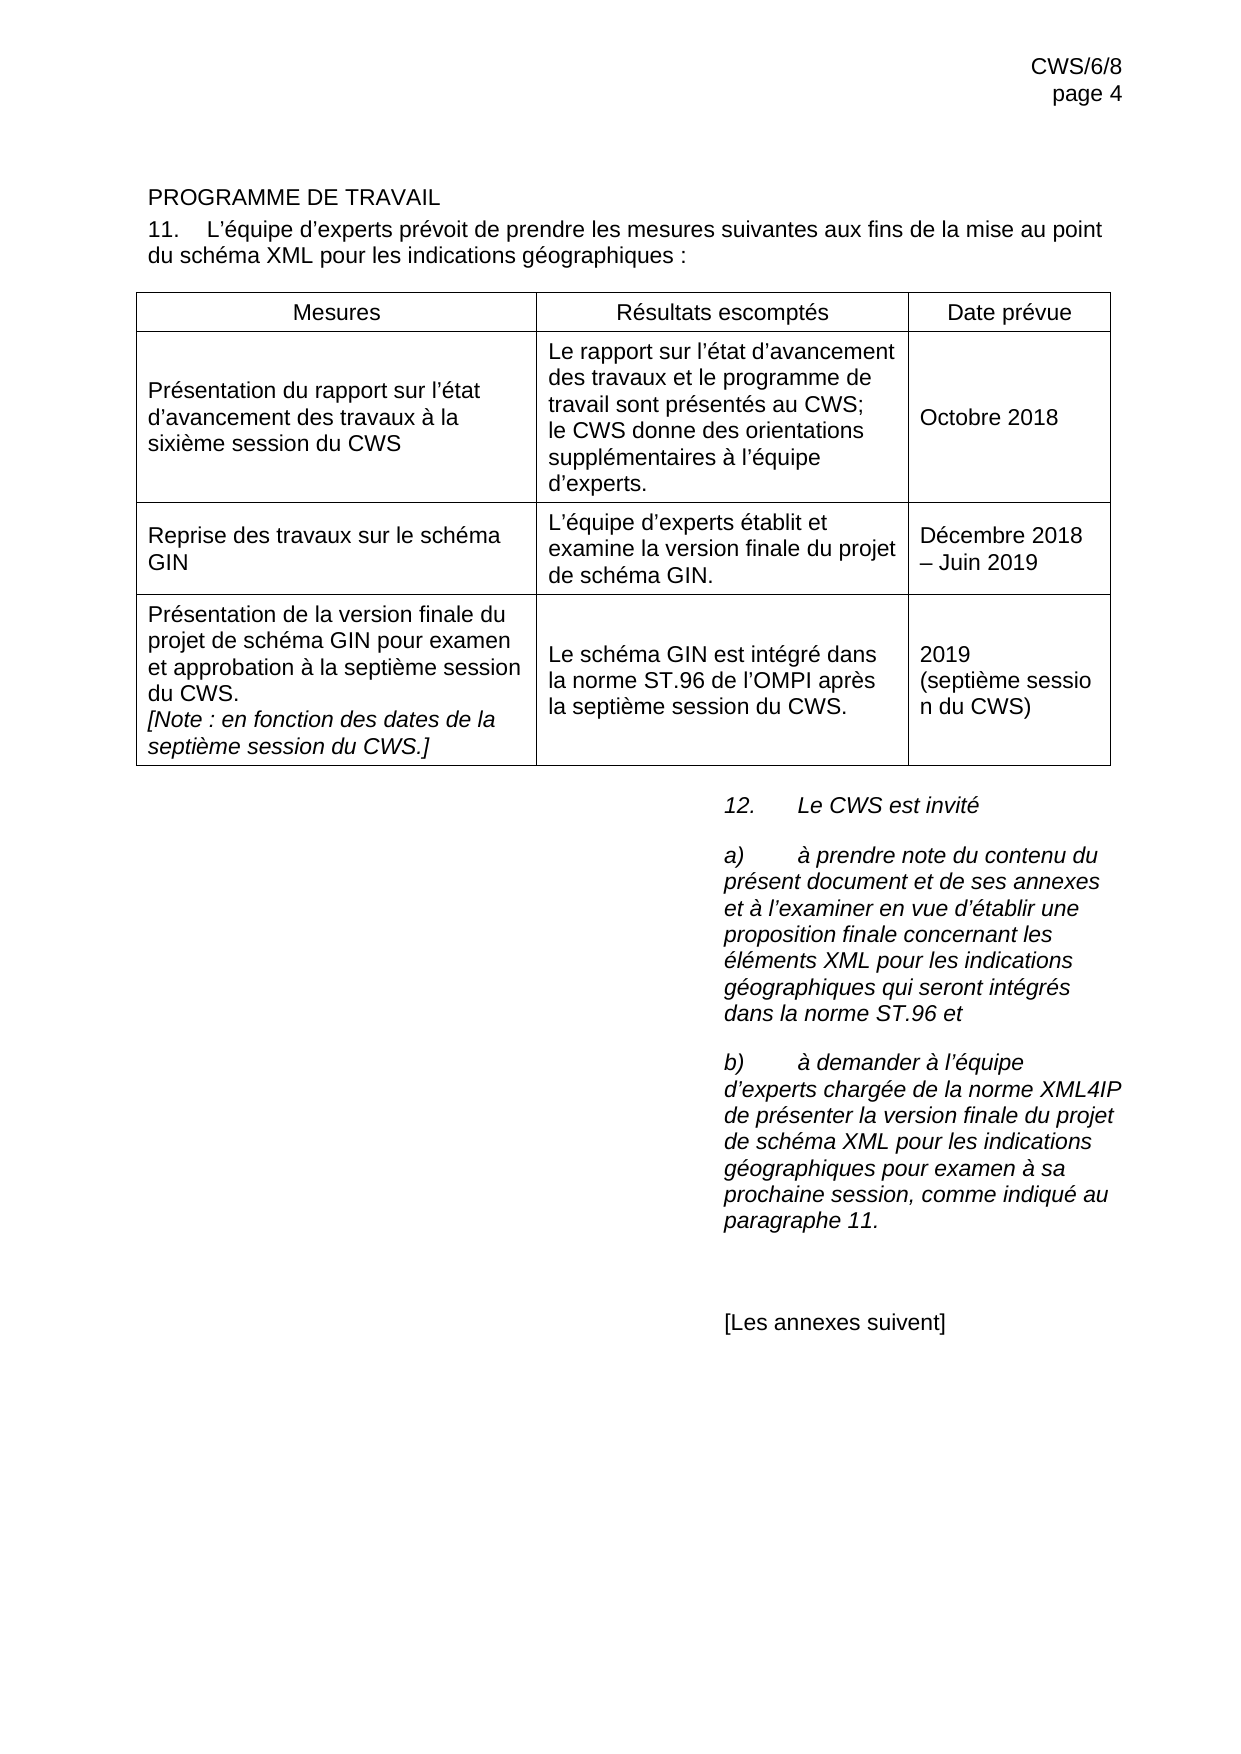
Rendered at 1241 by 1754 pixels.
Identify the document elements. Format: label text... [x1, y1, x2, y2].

subtitle Programme de travail [148, 183, 1122, 210]
table_cell Le rapport sur l’état d’avancement des travaux et le programme de travail sont présentés au CWS; le CWS donne des orientations supplémentaires à l’équipe d’experts. [537, 332, 908, 502]
list à prendre note du contenu du présent document et de ses annexes et à l’examiner en vue d’établir une proposition finale concernant les éléments XML pour les indications géographiques qui seront intégrés dans la norme ST.96 et [724, 842, 1122, 1026]
table_cell Décembre 2018 – Juin 2019 [909, 503, 1110, 594]
text Le CWS est invité [724, 792, 1122, 819]
table_cell Octobre 2018 [909, 332, 1110, 502]
table_cell Présentation du rapport sur l’état d’avancement des travaux à la sixième session du CWS [137, 332, 536, 502]
list à demander à l’équipe d’experts chargée de la norme XML4IP de présenter la version finale du projet de schéma XML pour les indications géographiques pour examen à sa prochaine session, comme indiqué au paragraphe 11. [724, 1049, 1122, 1234]
table_cell L’équipe d’experts établit et examine la version finale du projet de schéma GIN. [537, 503, 908, 594]
table_cell Le schéma GIN est intégré dans la norme ST.96 de l’OMPI après la septième session du CWS. [537, 595, 908, 765]
table_header Mesures [137, 293, 536, 331]
text [Les annexes suivent] [724, 1309, 1122, 1336]
table_header Date prévue [909, 293, 1110, 331]
table_cell 2019 (septième session du CWS) [909, 595, 1110, 765]
table_cell Présentation de la version finale du projet de schéma GIN pour examen et approbation à la septième session du CWS. [Note : en fonction des dates de la septième session du CWS.] [137, 595, 536, 765]
table_header Résultats escomptés [537, 293, 908, 331]
text L’équipe d’experts prévoit de prendre les mesures suivantes aux fins de la mise au point du schéma XML pour les indications géographiques : [148, 216, 1122, 269]
table_cell Reprise des travaux sur le schéma GIN [137, 503, 536, 594]
